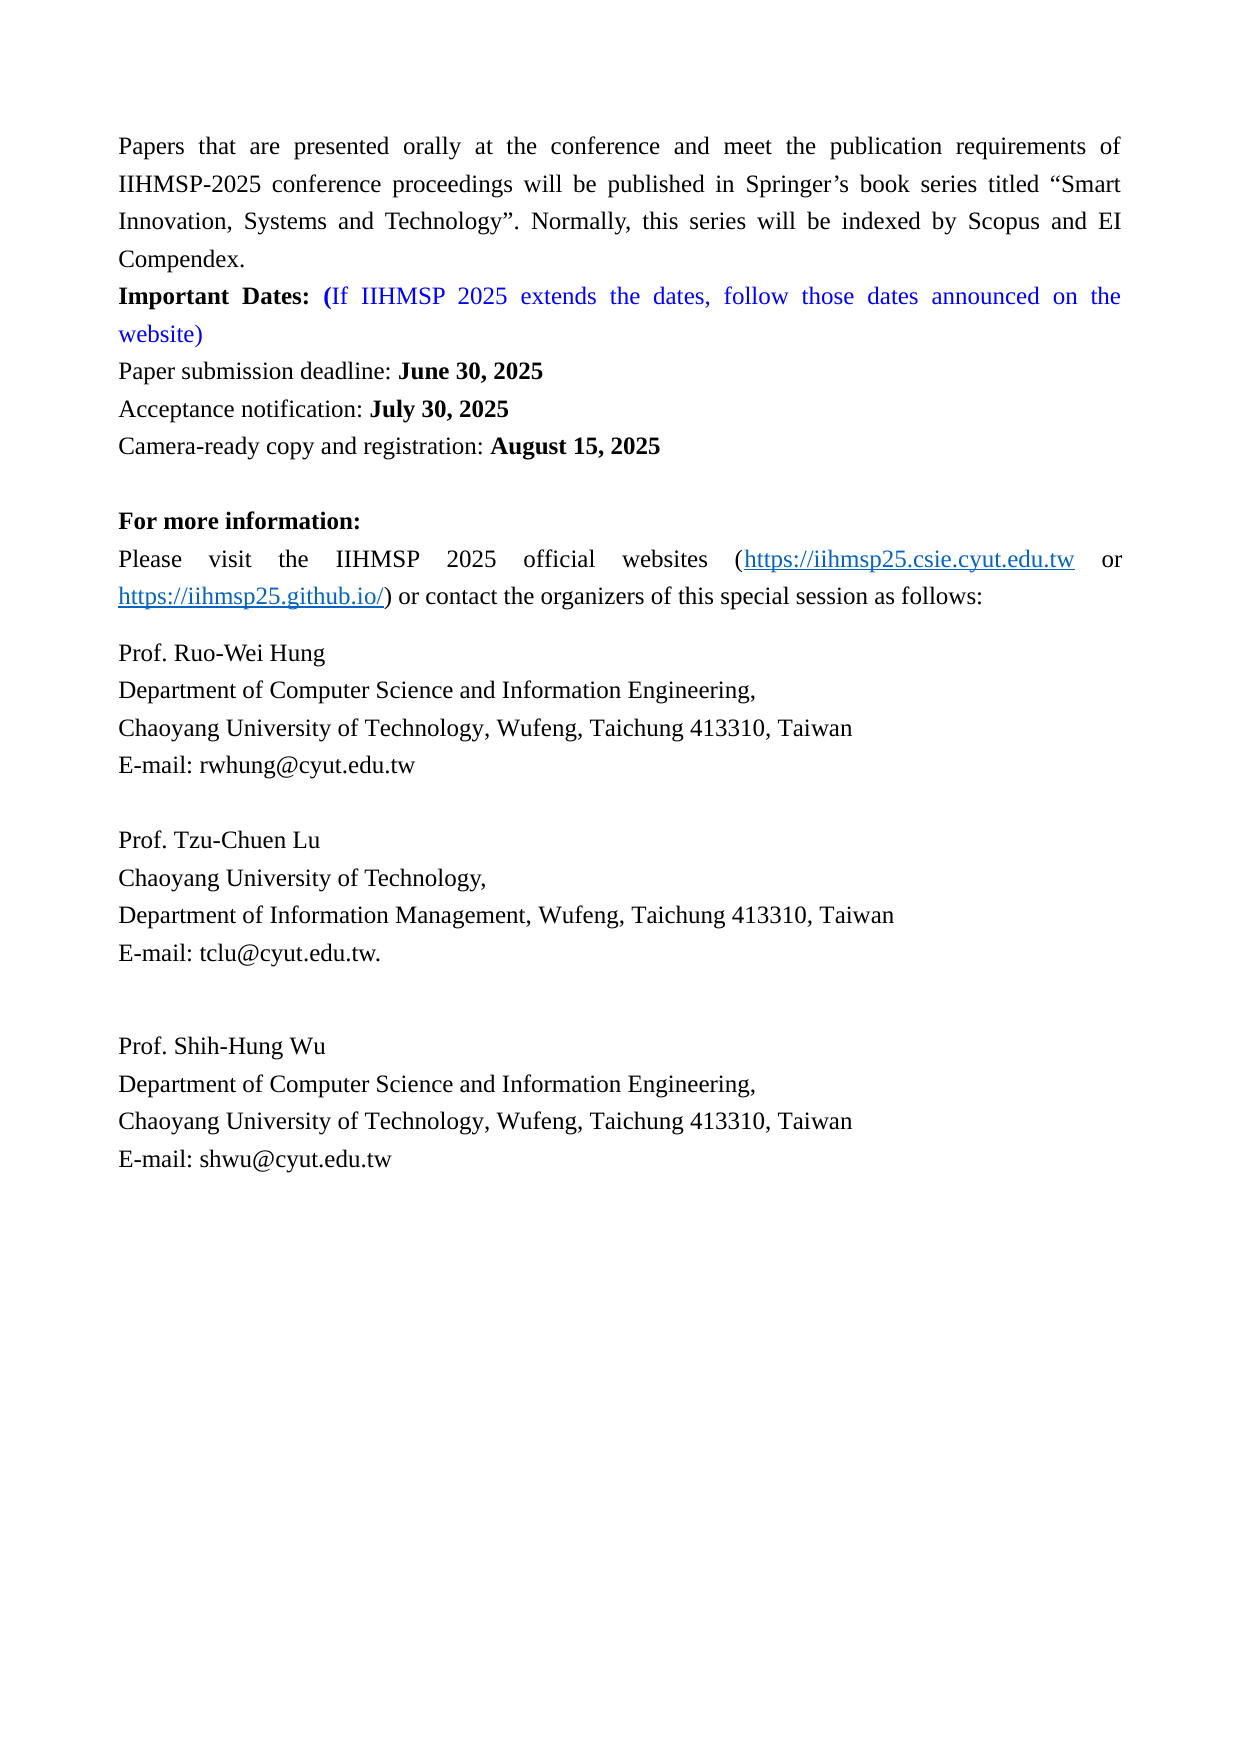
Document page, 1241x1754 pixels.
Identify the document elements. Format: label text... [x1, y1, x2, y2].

text Department of Computer Science and Information Engineering, [118, 1064, 1122, 1102]
text E-mail: tclu@cyut.edu.tw. [118, 933, 1122, 971]
text Acceptance notification: July 30, 2025 [118, 389, 1122, 427]
text E-mail: rwhung@cyut.edu.tw [118, 746, 1122, 783]
text Prof. Ruo-Wei Hung [118, 633, 1122, 671]
text Please visit the IIHMSP 2025 official websites (https://iihmsp25.csie.cyut.edu.tw or https://iihmsp25.github.io/) or contact the organizers of this special session as follows: [118, 539, 1122, 614]
text Camera-ready copy and registration: August 15, 2025 [118, 427, 1122, 464]
text Papers that are presented orally at the conference and meet the publication requirements of IIHMSP-2025 conference proceedings will be published in Springer’s book series titled “Smart Innovation, Systems and Technology”. Normally, this series will be indexed by Scopus and EI Compendex. [118, 127, 1122, 277]
text Department of Information Management, Wufeng, Taichung 413310, Taiwan [118, 896, 1122, 933]
text Chaoyang University of Technology, Wufeng, Taichung 413310, Taiwan [118, 708, 1122, 746]
text Chaoyang University of Technology, Wufeng, Taichung 413310, Taiwan [118, 1102, 1122, 1139]
text Department of Computer Science and Information Engineering, [118, 671, 1122, 708]
text Paper submission deadline: June 30, 2025 [118, 352, 1122, 389]
text Prof. Shih-Hung Wu [118, 1027, 1122, 1064]
text For more information: [118, 502, 1122, 539]
text Prof. Tzu-Chuen Lu [118, 821, 1122, 858]
text Important Dates: (If IIHMSP 2025 extends the dates, follow those dates announced on the website) [118, 277, 1122, 352]
text E-mail: shwu@cyut.edu.tw [118, 1139, 1122, 1177]
text Chaoyang University of Technology, [118, 858, 1122, 896]
